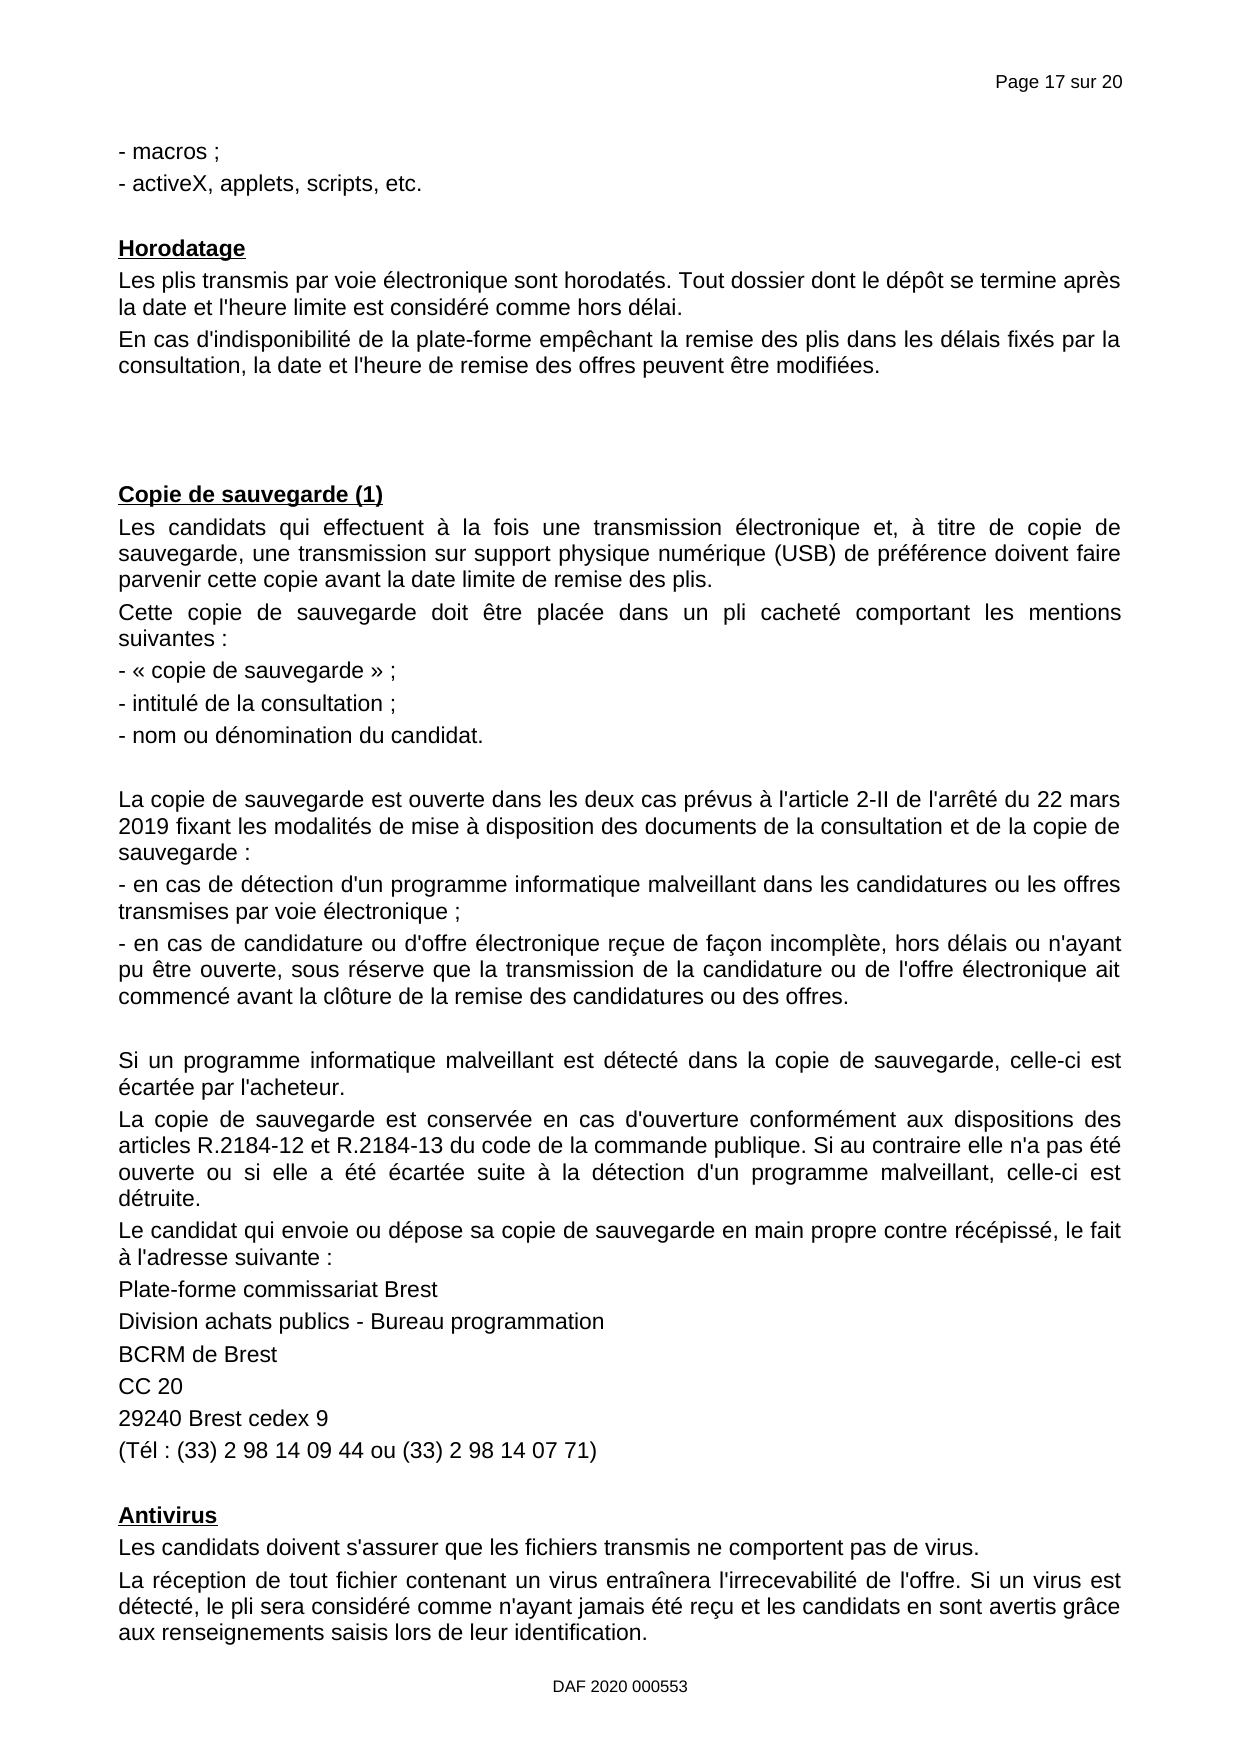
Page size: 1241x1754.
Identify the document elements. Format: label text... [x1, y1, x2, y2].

text Les candidats doivent s'assurer que les fichiers transmis ne comportent pas de virus. [118, 1534, 1122, 1561]
text Le candidat qui envoie ou dépose sa copie de sauvegarde en main propre contre récépissé, le fait à l'adresse suivante : [118, 1217, 1122, 1270]
text La copie de sauvegarde est ouverte dans les deux cas prévus à l'article 2-II de l'arrêté du 22 mars 2019 fixant les modalités de mise à disposition des documents de la consultation et de la copie de sauvegarde : [118, 786, 1122, 865]
text Division achats publics - Bureau programmation [118, 1308, 1122, 1334]
text Copie de sauvegarde (1) [118, 481, 1122, 508]
text - intitulé de la consultation ; [118, 689, 1122, 716]
text CC 20 [118, 1373, 1122, 1399]
text - en cas de détection d'un programme informatique malveillant dans les candidatures ou les offres transmises par voie électronique ; [118, 871, 1122, 924]
text 29240 Brest cedex 9 [118, 1405, 1122, 1431]
text Antivirus [118, 1502, 1122, 1528]
text La copie de sauvegarde est conservée en cas d'ouverture conformément aux dispositions des articles R.2184-12 et R.2184-13 du code de la commande publique. Si au contraire elle n'a pas été ouverte ou si elle a été écartée suite à la détection d'un programme malveillant, celle-ci est détruite. [118, 1106, 1122, 1211]
text - macros ; [118, 138, 1122, 164]
text Les plis transmis par voie électronique sont horodatés. Tout dossier dont le dépôt se termine après la date et l'heure limite est considéré comme hors délai. [118, 267, 1122, 320]
text - activeX, applets, scripts, etc. [118, 170, 1122, 197]
text La réception de tout fichier contenant un virus entraînera l'irrecevabilité de l'offre. Si un virus est détecté, le pli sera considéré comme n'ayant jamais été reçu et les candidats en sont avertis grâce aux renseignements saisis lors de leur identification. [118, 1567, 1122, 1646]
text En cas d'indisponibilité de la plate-forme empêchant la remise des plis dans les délais fixés par la consultation, la date et l'heure de remise des offres peuvent être modifiées. [118, 326, 1122, 378]
text - nom ou dénomination du candidat. [118, 722, 1122, 748]
text - « copie de sauvegarde » ; [118, 657, 1122, 683]
text Plate-forme commissariat Brest [118, 1276, 1122, 1302]
text Horodatage [118, 235, 1122, 261]
text Les candidats qui effectuent à la fois une transmission électronique et, à titre de copie de sauvegarde, une transmission sur support physique numérique (USB) de préférence doivent faire parvenir cette copie avant la date limite de remise des plis. [118, 513, 1122, 593]
text BCRM de Brest [118, 1341, 1122, 1367]
text Cette copie de sauvegarde doit être placée dans un pli cacheté comportant les mentions suivantes : [118, 598, 1122, 651]
text - en cas de candidature ou d'offre électronique reçue de façon incomplète, hors délais ou n'ayant pu être ouverte, sous réserve que la transmission de la candidature ou de l'offre électronique ait commencé avant la clôture de la remise des candidatures ou des offres. [118, 930, 1122, 1009]
text Si un programme informatique malveillant est détecté dans la copie de sauvegarde, celle-ci est écartée par l'acheteur. [118, 1047, 1122, 1100]
text (Tél : (33) 2 98 14 09 44 ou (33) 2 98 14 07 71) [118, 1437, 1122, 1464]
